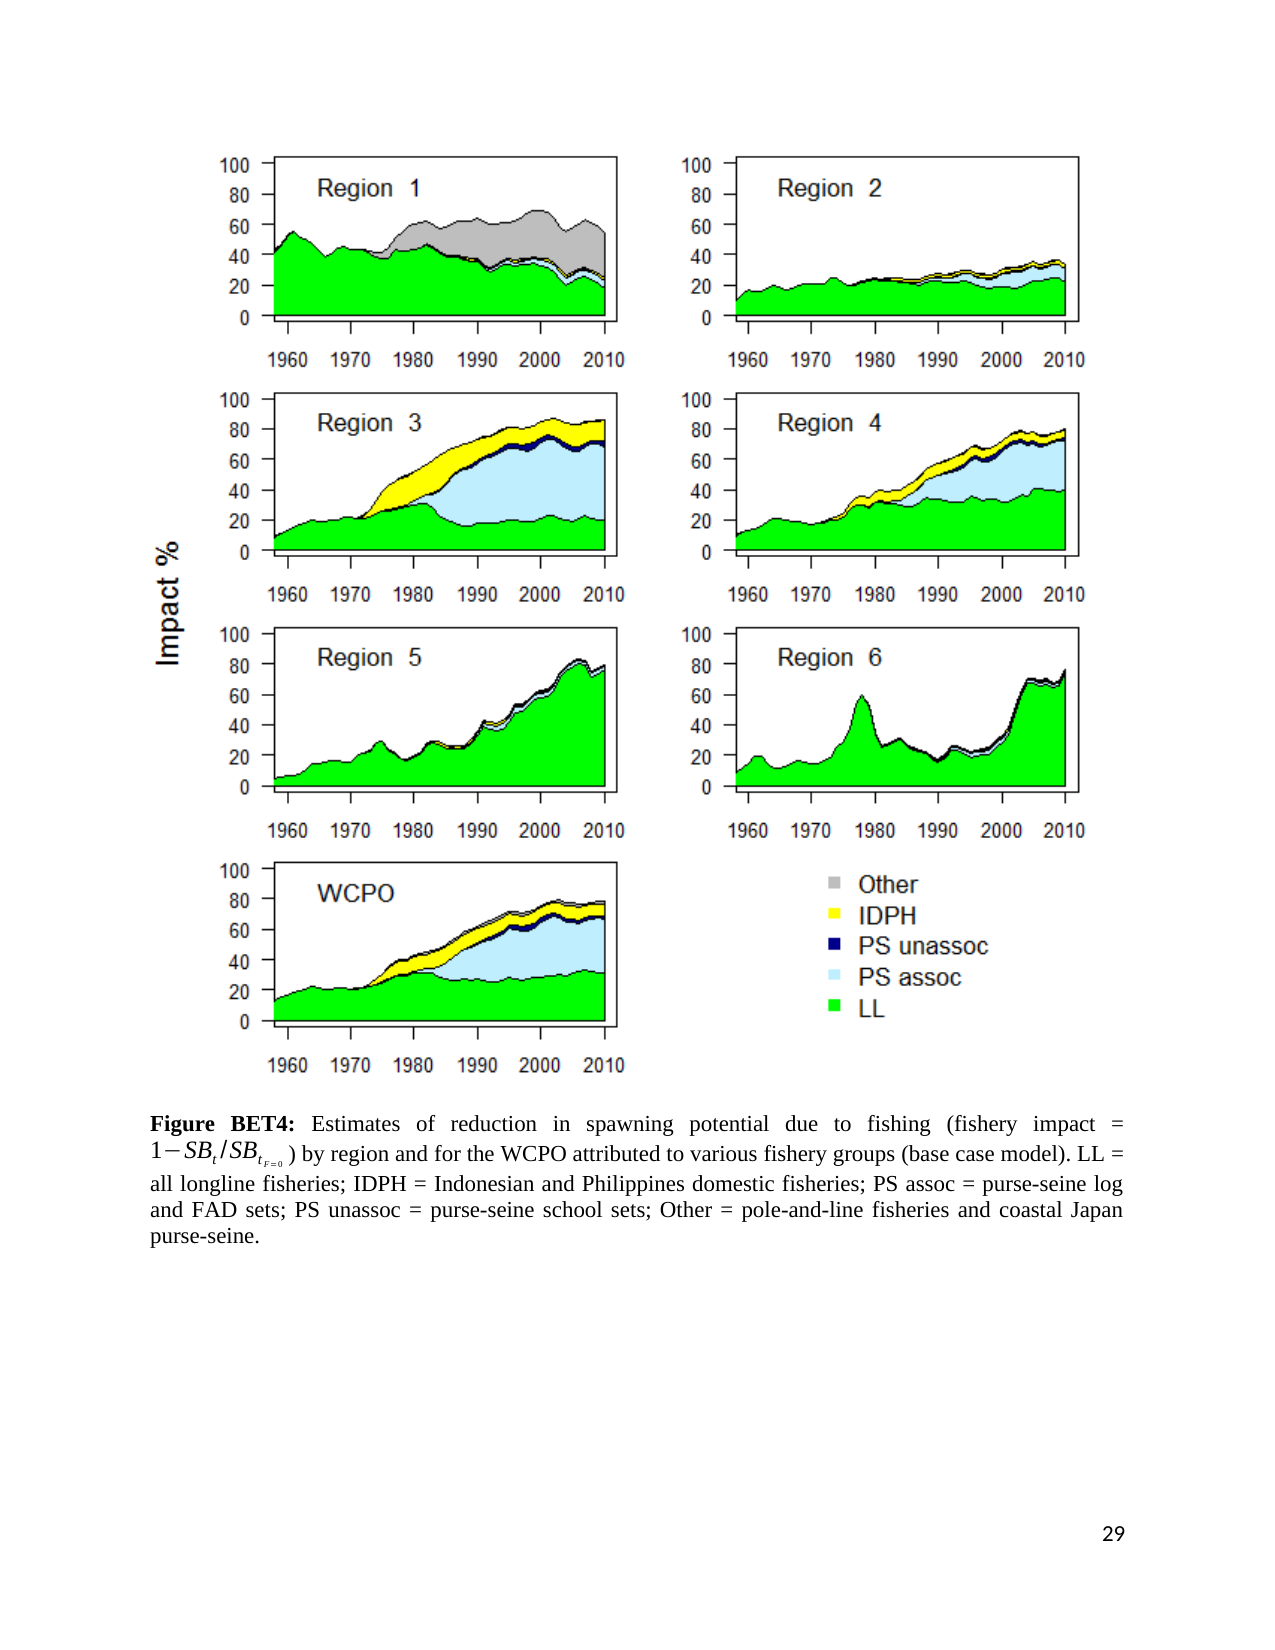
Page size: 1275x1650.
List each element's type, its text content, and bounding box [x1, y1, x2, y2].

picture [150, 135, 1125, 1110]
text Figure BET4: Estimates of reduction in spawning potential due to fishing (fishery impact = ) by region and for the WCPO attributed to various fishery groups (base case model). LL = all longline fisheries; IDPH = Indonesian and Philippines domestic fisheries; PS assoc = purse-seine log and FAD sets; PS unassoc = purse-seine school sets; Other = pole-and-line fisheries and coastal Japan purse-seine. [150, 1110, 1125, 1249]
